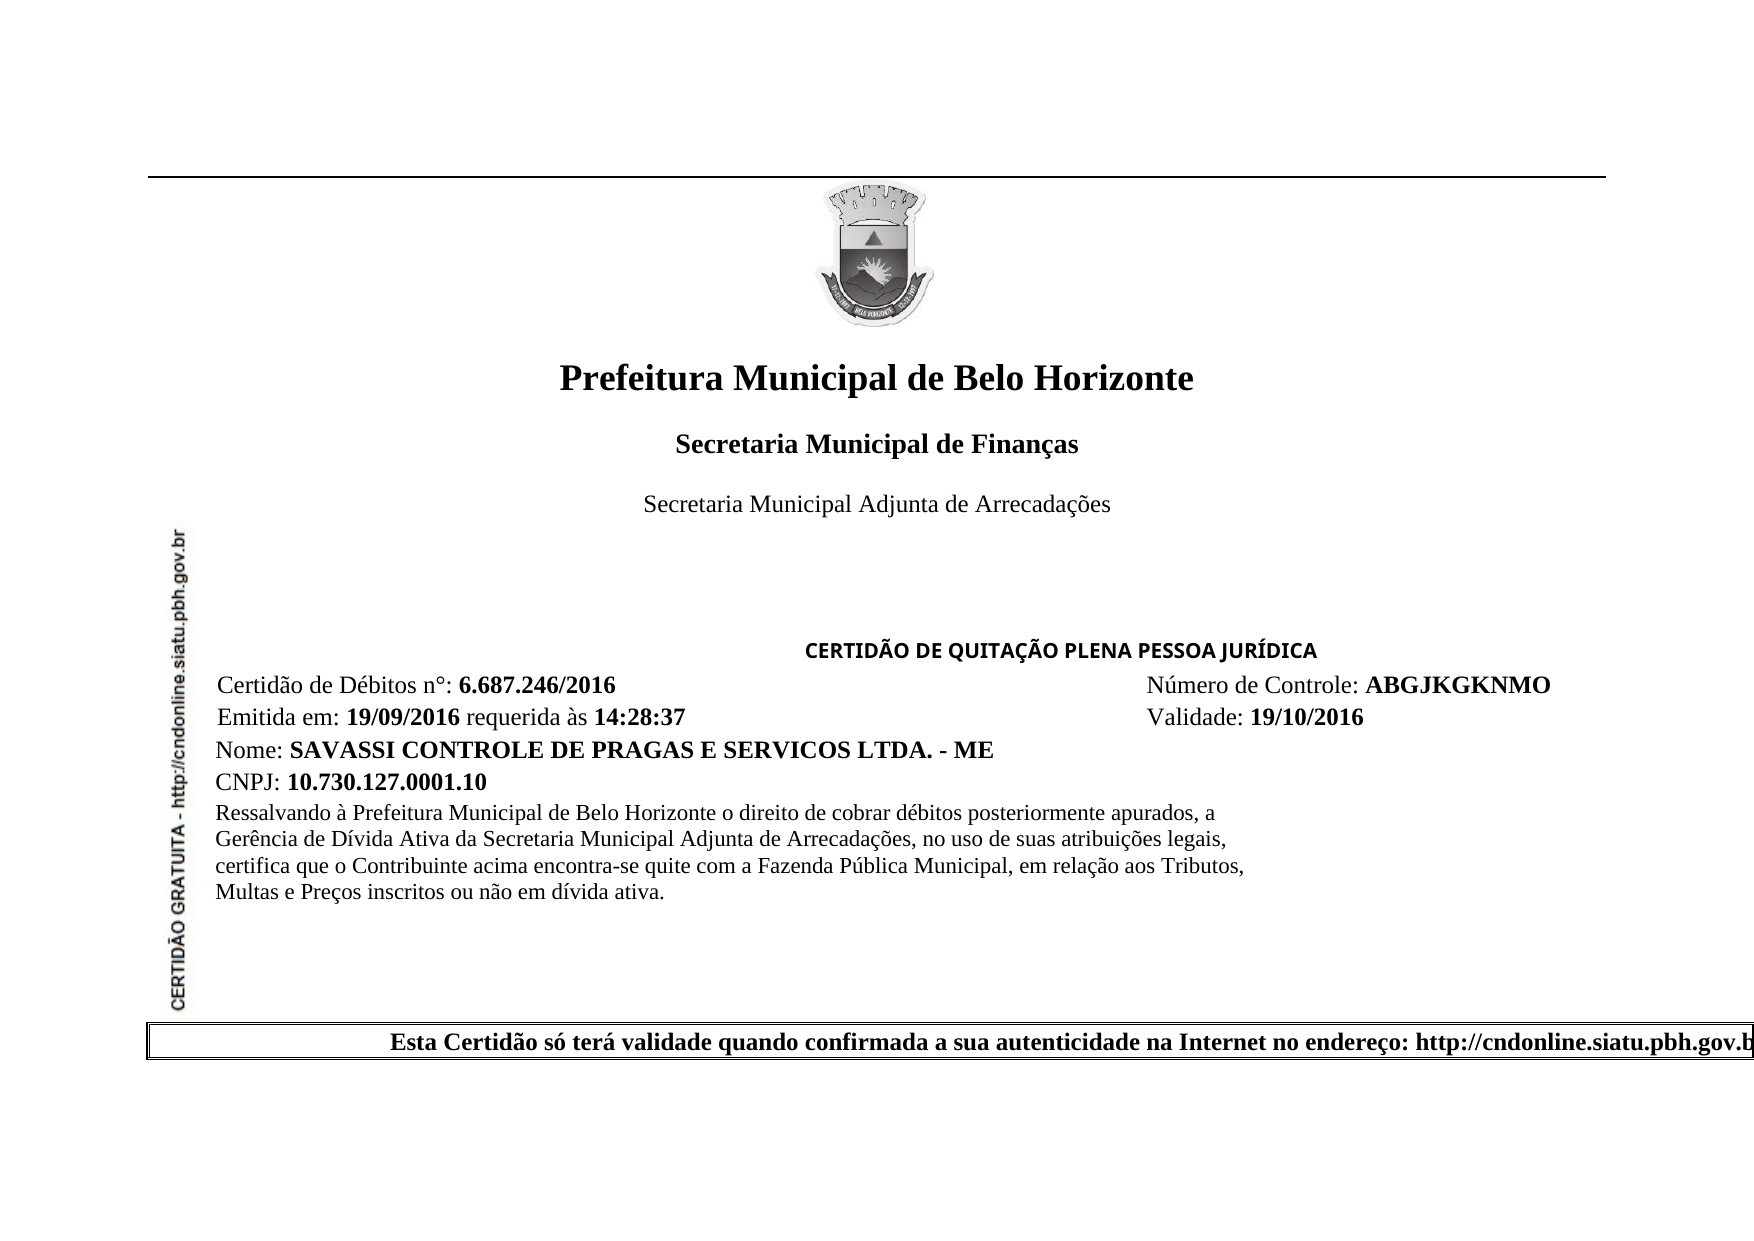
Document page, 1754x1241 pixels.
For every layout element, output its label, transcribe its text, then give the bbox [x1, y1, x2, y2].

table_header [212, 520, 1754, 1022]
table_header Esta Certidão só terá validade quando confirmada a sua autenticidade na Internet no endereço: http://cndonline.siatu.pbh.gov.br [150, 1025, 1752, 1057]
table_header [146, 520, 212, 1022]
table_header Prefeitura Municipal de Belo Horizonte Secretaria Municipal de Finanças Secretaria Municipal Adjunta de Arrecadações [148, 178, 1606, 519]
picture [162, 521, 196, 1021]
picture [814, 178, 939, 327]
